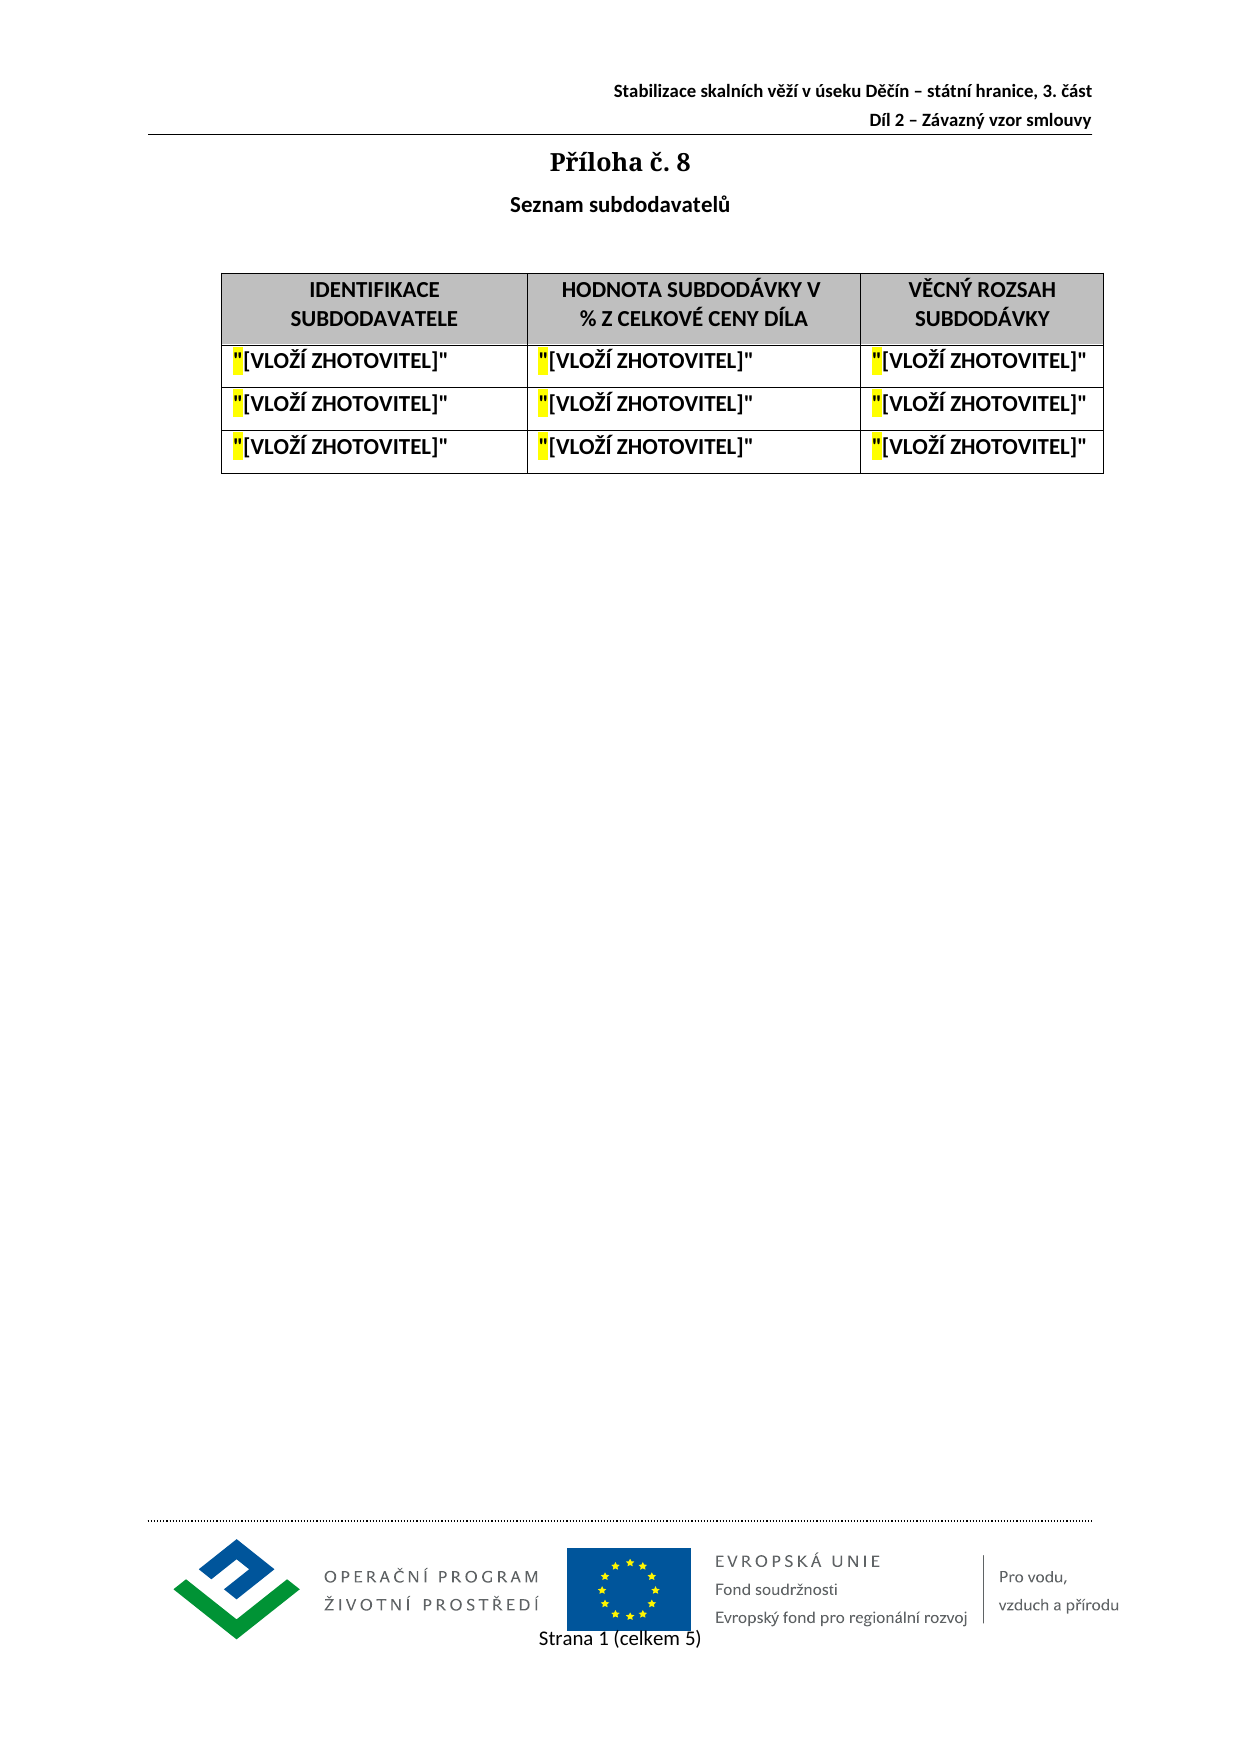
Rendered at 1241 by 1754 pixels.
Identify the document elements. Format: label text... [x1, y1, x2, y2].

table_cell [222, 346, 527, 387]
table_cell [528, 346, 860, 387]
table_header IDENTIFIKACE SUBDODAVATELE [222, 274, 527, 344]
table_cell [861, 346, 1103, 387]
table_cell [222, 431, 527, 473]
table_cell [528, 388, 860, 430]
text Příloha č. 8 [148, 148, 1092, 177]
text Seznam subdodavatelů [148, 189, 1092, 218]
table_cell [528, 431, 860, 473]
table_header HODNOTA SUBDODÁVKY V % Z CELKOVÉ CENY DÍLA [528, 274, 860, 344]
table_cell [861, 388, 1103, 430]
table_cell [861, 431, 1103, 473]
table_cell [222, 388, 527, 430]
table_header VĚCNÝ ROZSAH SUBDODÁVKY [861, 274, 1103, 344]
